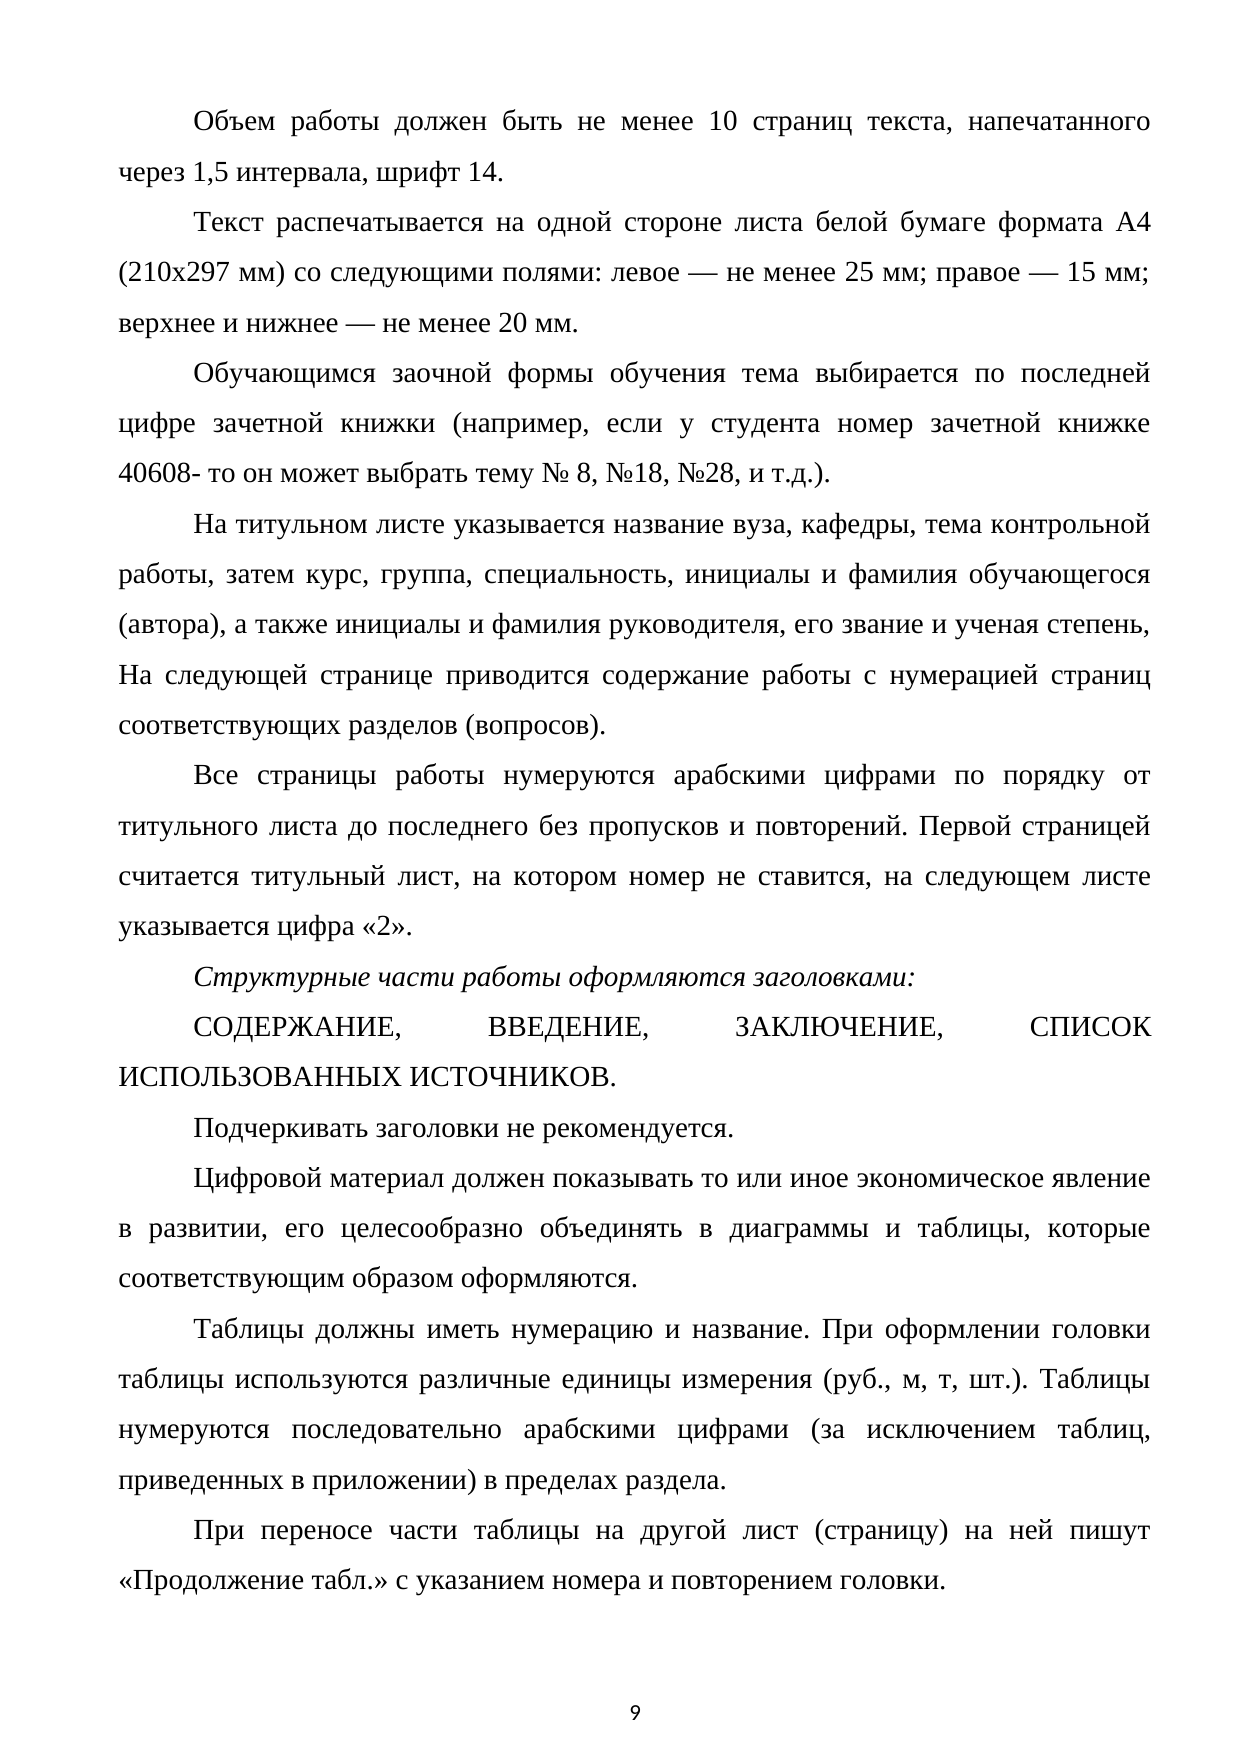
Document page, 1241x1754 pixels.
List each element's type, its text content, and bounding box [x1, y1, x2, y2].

list СОДЕРЖАНИЕ, ВВЕДЕНИЕ, ЗАКЛЮЧЕНИЕ, СПИСОК ИСПОЛЬЗОВАННЫХ ИСТОЧНИКОВ. [118, 1009, 1152, 1093]
list Все страницы работы нумеруются арабскими цифрами по порядку от титульного листа до последнего без пропусков и повторений. Первой страницей считается титульный лист, на котором номер не ставится, на следующем листе указывается цифра «2». [118, 757, 1152, 942]
list Структурные части работы оформляются заголовками: [118, 959, 1152, 992]
list При переносе части таблицы на другой лист (страницу) на ней пишут «Продолжение табл.» с указанием номера и повторением головки. [118, 1512, 1152, 1596]
list Таблицы должны иметь нумерацию и название. При оформлении головки таблицы используются различные единицы измерения (руб., м, т, шт.). Таблицы нумеруются последовательно арабскими цифрами (за исключением таблиц, приведенных в приложении) в пределах раздела. [118, 1311, 1152, 1495]
list На титульном листе указывается название вуза, кафедры, тема контрольной работы, затем курс, группа, специальность, инициалы и фамилия обучающегося (автора), а также инициалы и фамилия руководителя, его звание и ученая степень, На следующей странице приводится содержание работы с нумерацией страниц соответствующих разделов (вопросов). [118, 506, 1152, 741]
list Обучающимся заочной формы обучения тема выбирается по последней цифре зачетной книжки (например, если у студента номер зачетной книжке 40608- то он может выбрать тему № 8, №18, №28, и т.д.). [118, 355, 1152, 489]
list Текст распечатывается на одной стороне листа белой бумаге формата А4 (210x297 мм) со следующими полями: левое — не менее 25 мм; правое — 15 мм; верхнее и нижнее — не менее 20 мм. [118, 204, 1152, 338]
list Подчеркивать заголовки не рекомендуется. [118, 1110, 1152, 1143]
list Цифровой материал должен показывать то или иное экономическое явление в развитии, его целесообразно объединять в диаграммы и таблицы, которые соответствующим образом оформляются. [118, 1160, 1152, 1294]
list Объем работы должен быть не менее 10 страниц текста, напечатанного через 1,5 интервала, шрифт 14. [118, 103, 1152, 187]
